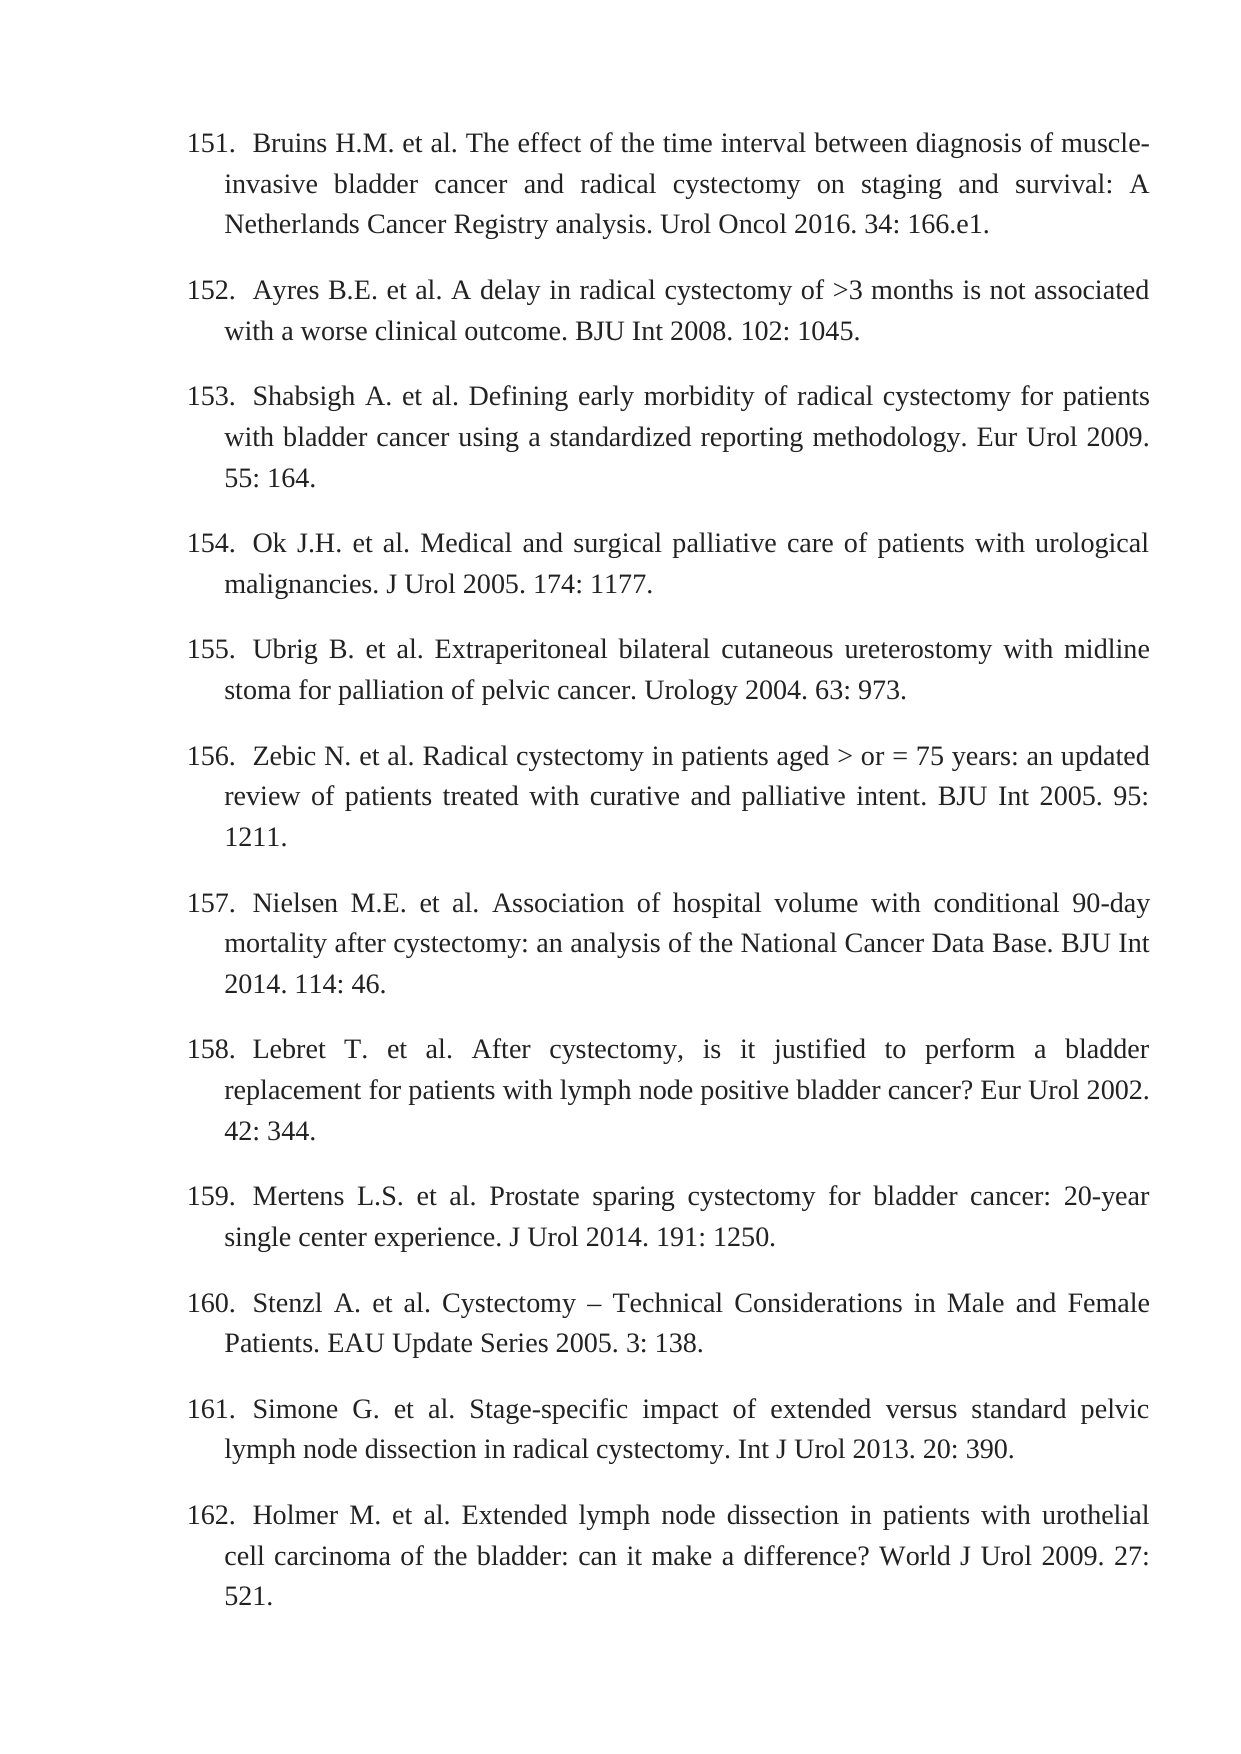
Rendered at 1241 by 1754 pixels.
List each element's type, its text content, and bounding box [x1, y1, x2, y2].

list Bruins H.M. et al. The effect of the time interval between diagnosis of muscle-invasive bladder cancer and radical cystectomy on staging and survival: A Netherlands Cancer Registry analysis. Urol Oncol 2016. 34: 166.e1. [187, 118, 1152, 240]
list Shabsigh A. et al. Defining early morbidity of radical cystectomy for patients with bladder cancer using a standardized reporting methodology. Eur Urol 2009. 55: 164. [187, 371, 1152, 493]
list Nielsen M.E. et al. Association of hospital volume with conditional 90-day mortality after cystectomy: an analysis of the National Cancer Data Base. BJU Int 2014. 114: 46. [187, 877, 1152, 999]
list Holmer M. et al. Extended lymph node dissection in patients with urothelial cell carcinoma of the bladder: can it make a difference? World J Urol 2009. 27: 521. [187, 1490, 1152, 1612]
list Lebret T. et al. After cystectomy, is it justified to perform a bladder replacement for patients with lymph node positive bladder cancer? Eur Urol 2002. 42: 344. [187, 1024, 1152, 1146]
list Simone G. et al. Stage-specific impact of extended versus standard pelvic lymph node dissection in radical cystectomy. Int J Urol 2013. 20: 390. [187, 1384, 1152, 1465]
list Ayres B.E. et al. A delay in radical cystectomy of >3 months is not associated with a worse clinical outcome. BJU Int 2008. 102: 1045. [187, 265, 1152, 346]
list Stenzl A. et al. Cystectomy – Technical Considerations in Male and Female Patients. EAU Update Series 2005. 3: 138. [187, 1277, 1152, 1359]
list Mertens L.S. et al. Prostate sparing cystectomy for bladder cancer: 20-year single center experience. J Urol 2014. 191: 1250. [187, 1171, 1152, 1252]
list Ok J.H. et al. Medical and surgical palliative care of patients with urological malignancies. J Urol 2005. 174: 1177. [187, 518, 1152, 599]
list Zebic N. et al. Radical cystectomy in patients aged > or = 75 years: an updated review of patients treated with curative and palliative intent. BJU Int 2005. 95: 1211. [187, 731, 1152, 852]
list Ubrig B. et al. Extraperitoneal bilateral cutaneous ureterostomy with midline stoma for palliation of pelvic cancer. Urology 2004. 63: 973. [187, 624, 1152, 706]
